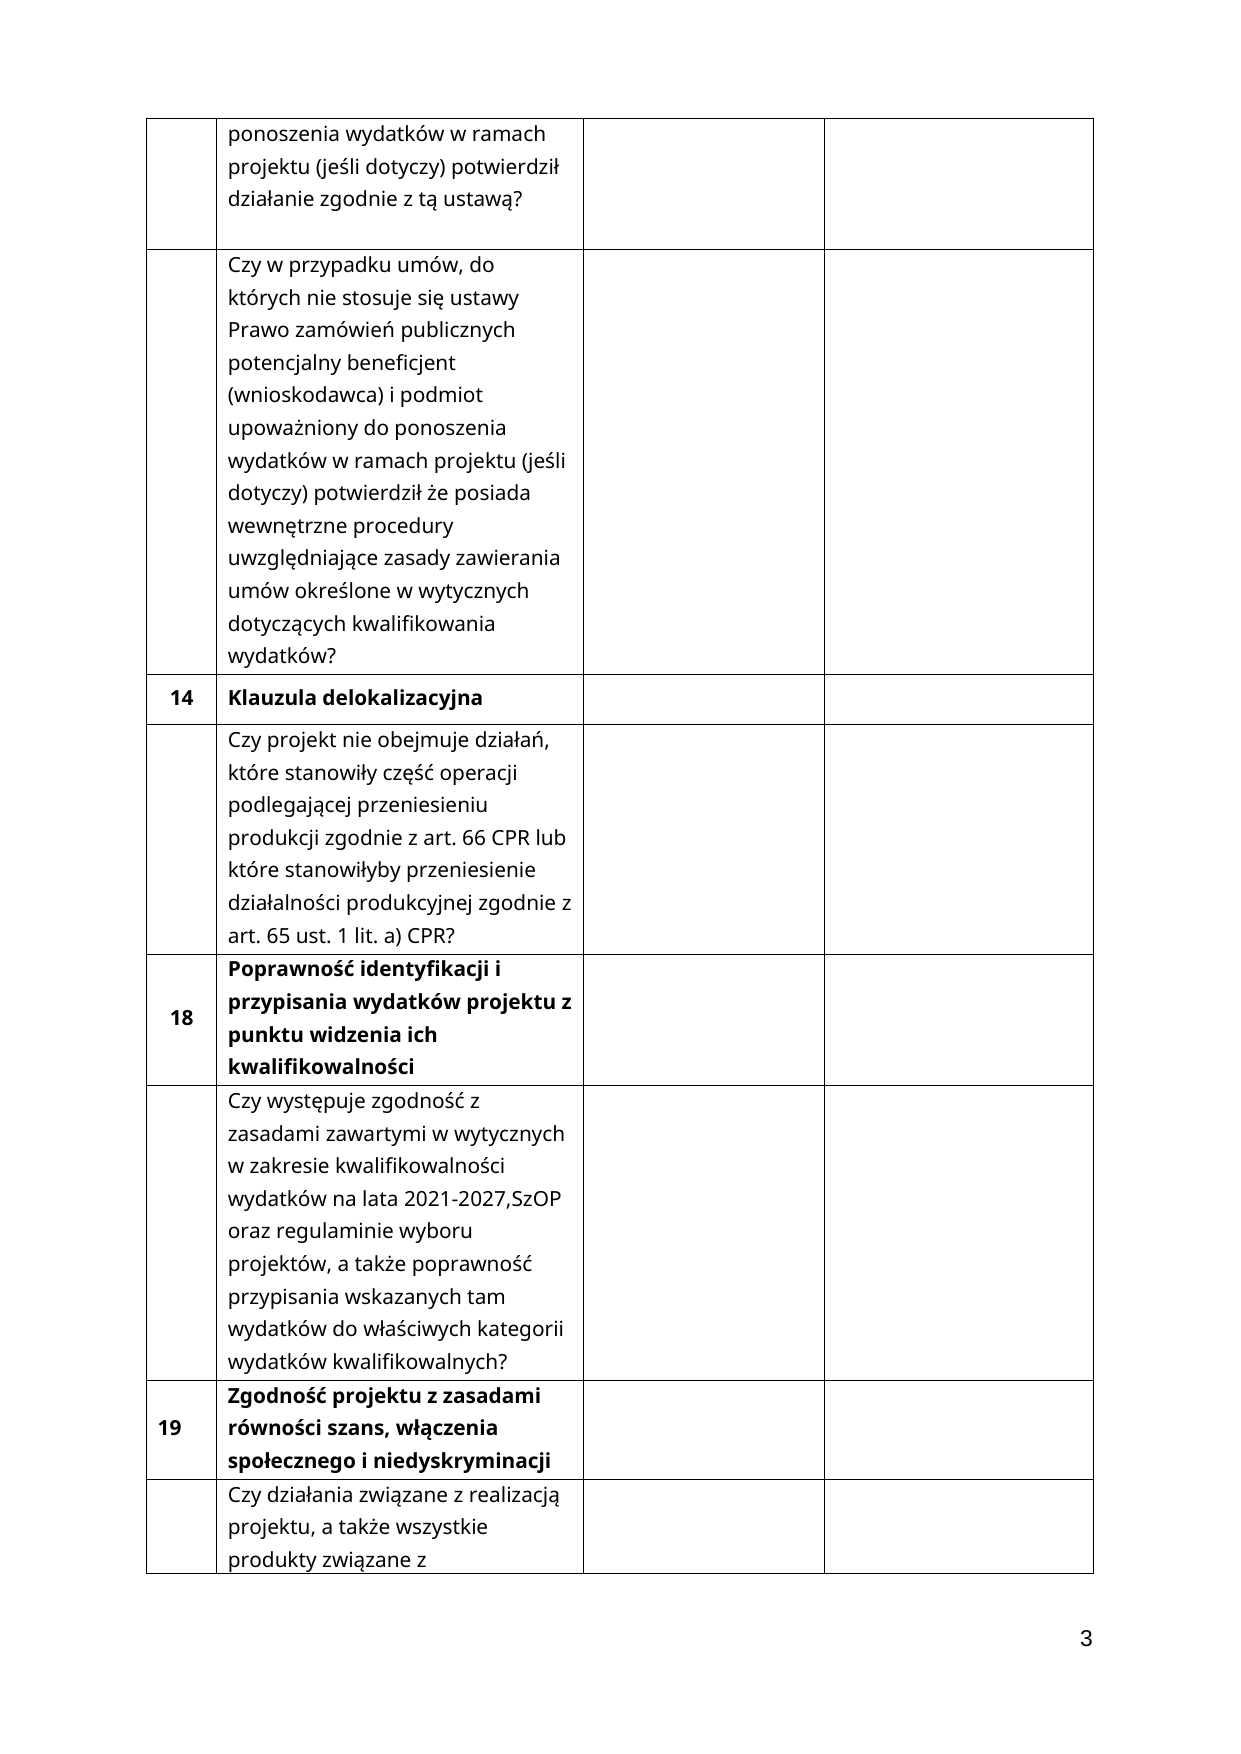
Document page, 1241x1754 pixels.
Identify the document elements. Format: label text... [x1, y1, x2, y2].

table_cell [147, 250, 216, 674]
table_cell [584, 955, 824, 1085]
table_cell [147, 1480, 216, 1573]
table_cell Czy występuje zgodność z zasadami zawartymi w wytycznych w zakresie kwalifikowalności wydatków na lata 2021-2027,SzOP oraz regulaminie wyboru projektów, a także poprawność przypisania wskazanych tam wydatków do właściwych kategorii wydatków kwalifikowalnych? [217, 1086, 583, 1380]
table_cell Czy w przypadku umów, do których nie stosuje się ustawy Prawo zamówień publicznych potencjalny beneficjent (wnioskodawca) i podmiot upoważniony do ponoszenia wydatków w ramach projektu (jeśli dotyczy) potwierdził że posiada wewnętrzne procedury uwzględniające zasady zawierania umów określone w wytycznych dotyczących kwalifikowania wydatków? [217, 250, 583, 674]
table_cell [825, 675, 1093, 724]
table_cell [147, 725, 216, 953]
table_cell [825, 250, 1093, 674]
table_cell Klauzula delokalizacyjna [217, 675, 583, 724]
table_cell [147, 1086, 216, 1380]
table_cell [584, 1381, 824, 1479]
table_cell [217, 1480, 583, 1573]
table_cell [584, 725, 824, 953]
table_cell [825, 1381, 1093, 1479]
table_cell [584, 675, 824, 724]
table_cell Zgodność projektu z zasadami równości szans, włączenia społecznego i niedyskryminacji [217, 1381, 583, 1479]
table_cell [825, 955, 1093, 1085]
table_cell [825, 1480, 1093, 1573]
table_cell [217, 119, 583, 249]
table_cell 14 [147, 675, 216, 724]
table_cell Czy projekt nie obejmuje działań, które stanowiły część operacji podlegającej przeniesieniu produkcji zgodnie z art. 66 CPR lub które stanowiłyby przeniesienie działalności produkcyjnej zgodnie z art. 65 ust. 1 lit. a) CPR? [217, 725, 583, 953]
table_cell [584, 250, 824, 674]
table_cell [825, 1086, 1093, 1380]
table_cell 19 [147, 1381, 216, 1479]
table_cell [825, 119, 1093, 249]
table_cell Poprawność identyfikacji i przypisania wydatków projektu z punktu widzenia ich kwalifikowalności [217, 955, 583, 1085]
table_cell 18 [147, 955, 216, 1085]
table_cell [584, 1086, 824, 1380]
table_cell [825, 725, 1093, 953]
table_cell [147, 119, 216, 249]
table_cell [584, 1480, 824, 1573]
table_cell [584, 119, 824, 249]
